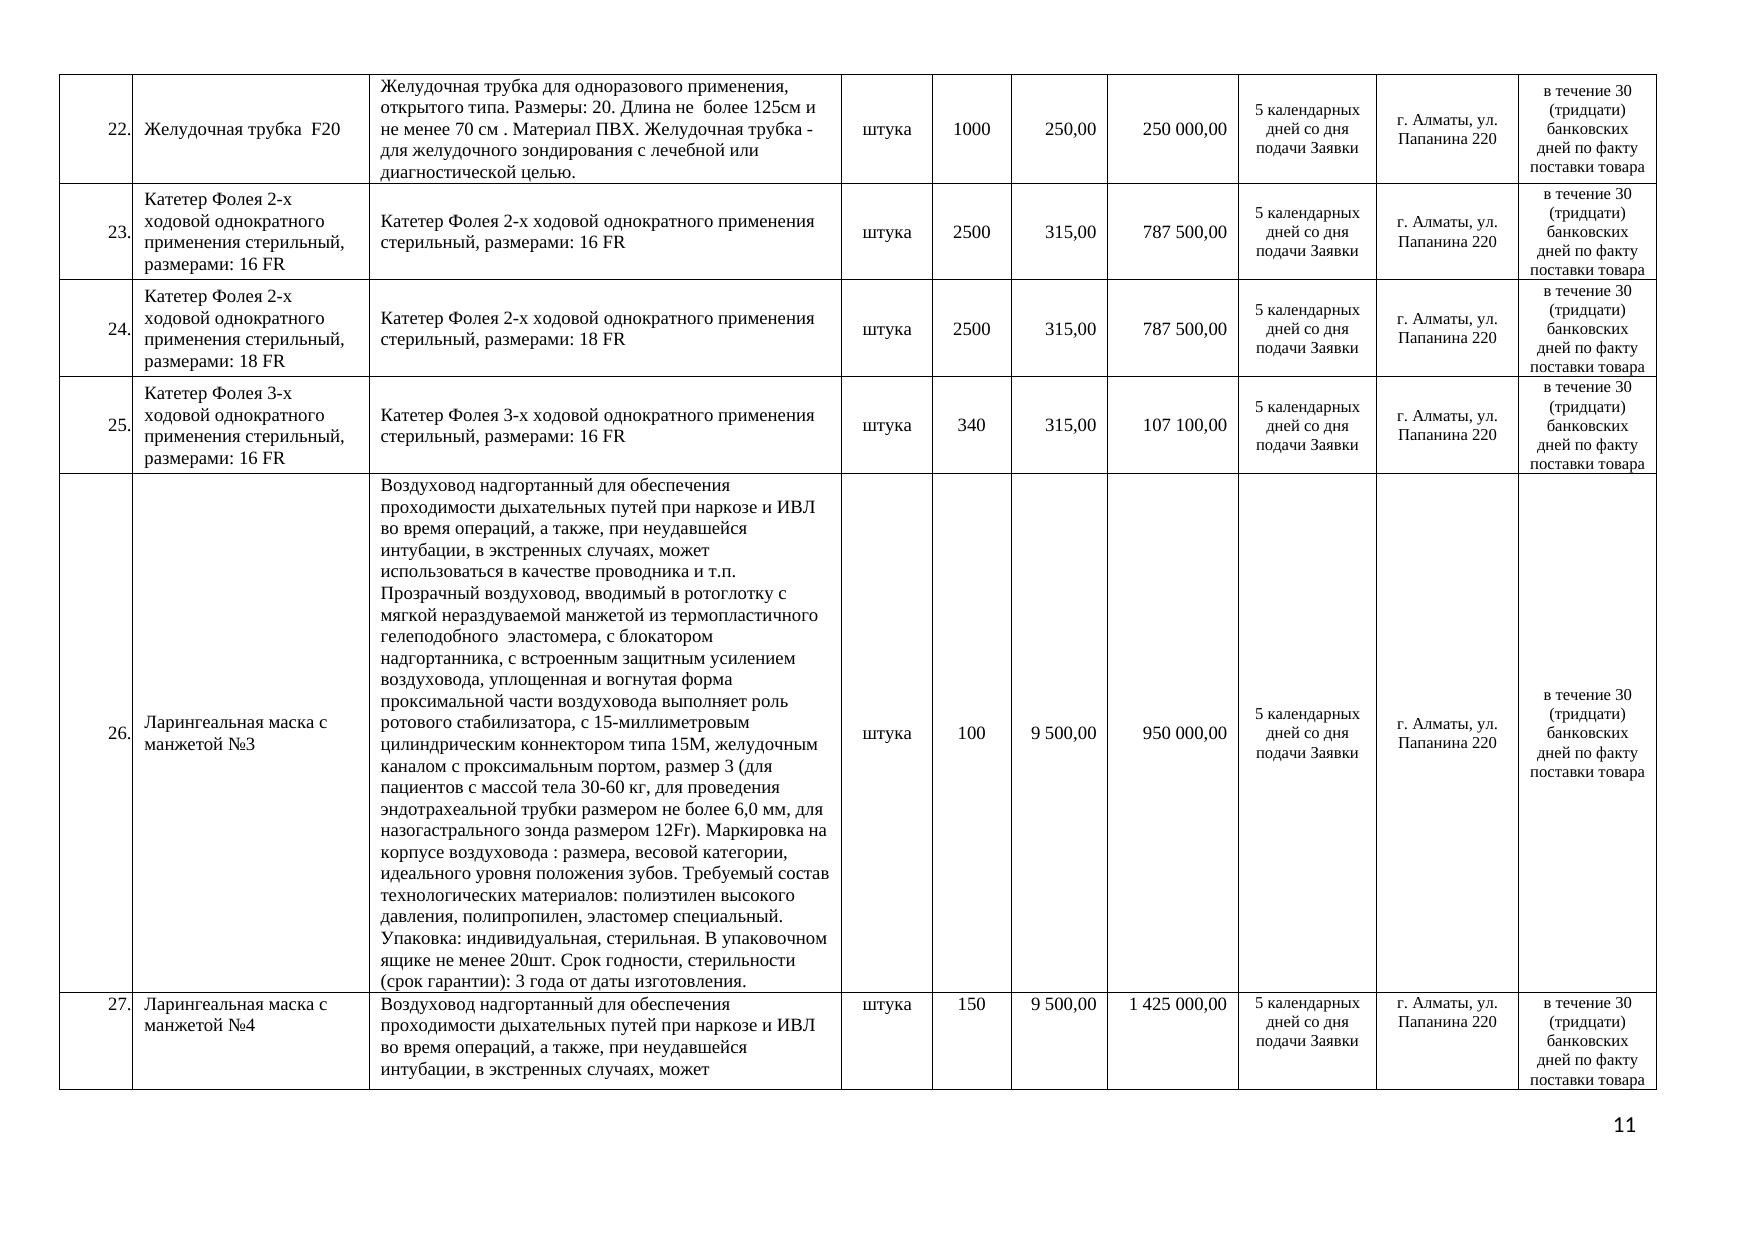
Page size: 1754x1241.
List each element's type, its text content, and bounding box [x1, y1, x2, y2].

table_cell [60, 280, 132, 376]
table_cell штука [842, 280, 932, 376]
table_cell 787 500,00 [1108, 184, 1238, 279]
table_cell 5 календарных дней со дня подачи Заявки [1239, 280, 1376, 376]
table_cell штука [842, 993, 932, 1088]
table_cell 107 100,00 [1108, 377, 1238, 473]
table_cell г. Алматы, ул. Папанина 220 [1377, 184, 1518, 279]
table_cell 315,00 [1012, 377, 1107, 473]
table_cell Катетер Фолея 2-х ходовой однократного применения стерильный, размерами: 18 FR [370, 280, 841, 376]
table_cell 5 календарных дней со дня подачи Заявки [1239, 184, 1376, 279]
table_cell штука [842, 377, 932, 473]
table_cell Ларингеальная маска с манжетой №3 [133, 474, 369, 992]
table_cell 250 000,00 [1108, 75, 1238, 182]
table_cell 340 [933, 377, 1011, 473]
table_cell 1 425 000,00 [1108, 993, 1238, 1088]
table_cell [1377, 993, 1518, 1088]
table_cell 250,00 [1012, 75, 1107, 182]
table_cell 2500 [933, 184, 1011, 279]
table_cell [60, 474, 132, 992]
table_cell 150 [933, 993, 1011, 1088]
table_cell Желудочная трубка для одноразового применения, открытого типа. Размеры: 20. Длина не более 125см и не менее 70 см . Материал ПВХ. Желудочная трубка - для желудочного зондирования с лечебной или диагностической целью. [370, 75, 841, 182]
table_cell в течение 30 (тридцати) банковских дней по факту поставки товара [1519, 184, 1656, 279]
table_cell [370, 993, 841, 1088]
table_cell 5 календарных дней со дня подачи Заявки [1239, 474, 1376, 992]
table_cell 9 500,00 [1012, 474, 1107, 992]
table_cell г. Алматы, ул. Папанина 220 [1377, 280, 1518, 376]
table_cell 787 500,00 [1108, 280, 1238, 376]
table_cell Желудочная трубка F20 [133, 75, 369, 182]
table_cell Катетер Фолея 2-х ходовой однократного применения стерильный, размерами: 16 FR [370, 184, 841, 279]
table_cell Воздуховод надгортанный для обеспечения проходимости дыхательных путей при наркозе и ИВЛ во время операций, а также, при неудавшейся интубации, в экстренных случаях, может использоваться в качестве проводника и т.п. Прозрачный воздуховод, вводимый в ротоглотку с мягкой нераздуваемой манжетой из термопластичного гелеподобного эластомера, с блокатором надгортанника, с встроенным защитным усилением воздуховода, уплощенная и вогнутая форма проксимальной части воздуховода выполняет роль ротового стабилизатора, с 15-миллиметровым цилиндрическим коннектором типа 15М, желудочным каналом с проксимальным портом, размер 3 (для пациентов с массой тела 30-60 кг, для проведения эндотрахеальной трубки размером не более 6,0 мм, для назогастрального зонда размером 12Fr). Маркировка на корпусе воздуховода : размера, весовой категории, идеального уровня положения зубов. Требуемый состав технологических материалов: полиэтилен высокого давления, полипропилен, эластомер специальный. Упаковка: индивидуальная, стерильная. В упаковочном ящике не менее 20шт. Срок годности, стерильности (срок гарантии): 3 года от даты изготовления. [370, 474, 841, 992]
table_cell 1000 [933, 75, 1011, 182]
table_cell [1239, 993, 1376, 1088]
table_cell 950 000,00 [1108, 474, 1238, 992]
table_cell 2500 [933, 280, 1011, 376]
table_cell в течение 30 (тридцати) банковских дней по факту поставки товара [1519, 474, 1656, 992]
table_cell 315,00 [1012, 184, 1107, 279]
table_cell 315,00 [1012, 280, 1107, 376]
table_cell 5 календарных дней со дня подачи Заявки [1239, 377, 1376, 473]
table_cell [133, 993, 369, 1088]
table_cell г. Алматы, ул. Папанина 220 [1377, 474, 1518, 992]
table_cell в течение 30 (тридцати) банковских дней по факту поставки товара [1519, 280, 1656, 376]
table_cell [60, 377, 132, 473]
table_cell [1519, 75, 1656, 182]
table_cell Катетер Фолея 3-х ходовой однократного применения стерильный, размерами: 16 FR [133, 377, 369, 473]
table_cell Катетер Фолея 2-х ходовой однократного применения стерильный, размерами: 16 FR [133, 184, 369, 279]
table_cell 9 500,00 [1012, 993, 1107, 1088]
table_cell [1519, 993, 1656, 1088]
table_cell г. Алматы, ул. Папанина 220 [1377, 377, 1518, 473]
table_cell штука [842, 184, 932, 279]
table_cell Катетер Фолея 3-х ходовой однократного применения стерильный, размерами: 16 FR [370, 377, 841, 473]
table_cell в течение 30 (тридцати) банковских дней по факту поставки товара [1519, 377, 1656, 473]
table_cell [60, 993, 132, 1088]
table_cell [60, 184, 132, 279]
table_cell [1239, 75, 1376, 182]
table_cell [1377, 75, 1518, 182]
table_cell Катетер Фолея 2-х ходовой однократного применения стерильный, размерами: 18 FR [133, 280, 369, 376]
table_cell штука [842, 75, 932, 182]
table_cell [60, 75, 132, 182]
table_cell 100 [933, 474, 1011, 992]
table_cell штука [842, 474, 932, 992]
